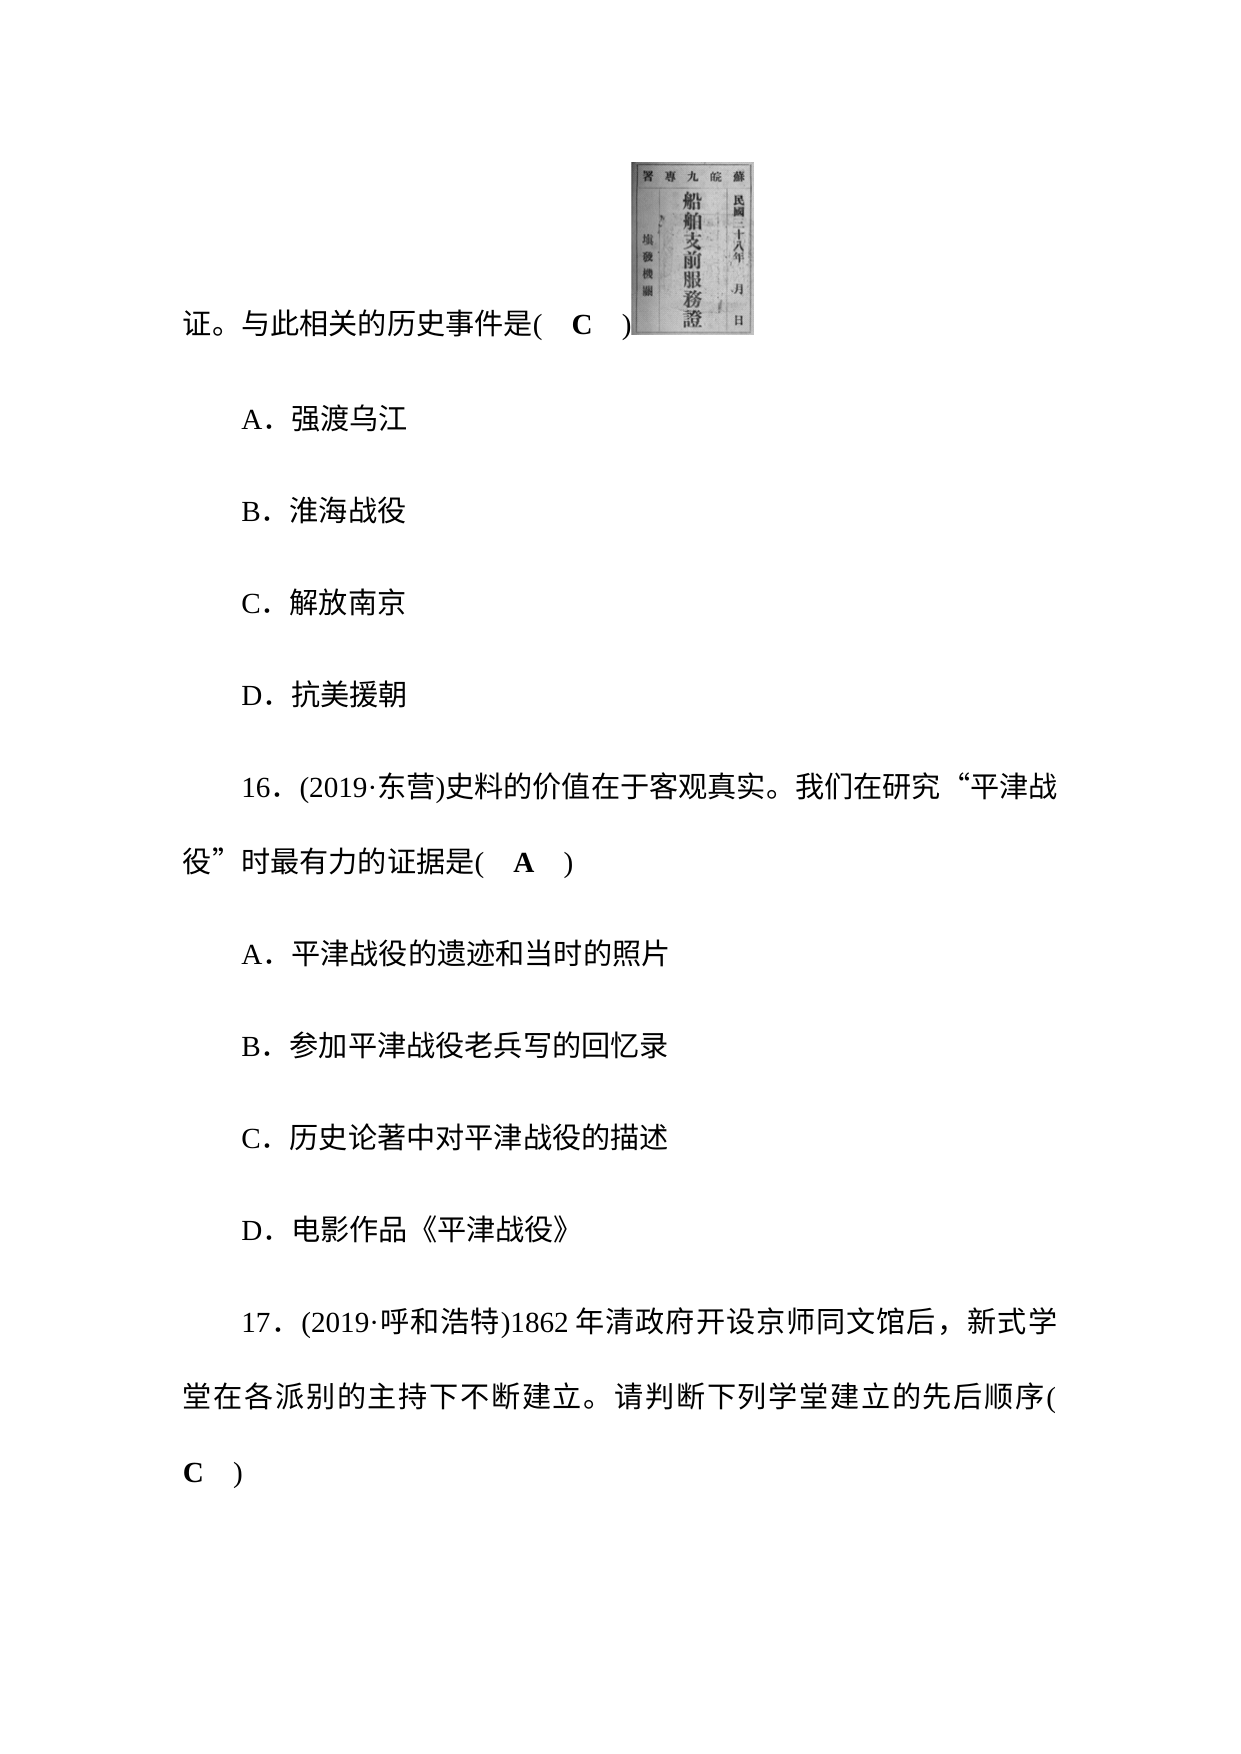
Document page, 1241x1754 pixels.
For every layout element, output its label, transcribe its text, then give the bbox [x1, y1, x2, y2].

text 17．(2019·呼和浩特)1862年清政府开设京师同文馆后，新式学堂在各派别的主持下不断建立。请判断下列学堂建立的先后顺序( C ) [183, 1287, 1058, 1502]
text B．淮海战役 [183, 476, 1058, 541]
text A．强渡乌江 [183, 384, 1058, 449]
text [183, 162, 1058, 357]
text 16．(2019·东营)史料的价值在于客观真实。我们在研究“平津战役”时最有力的证据是( A ) [183, 752, 1058, 892]
text D．抗美援朝 [183, 660, 1058, 725]
text C．解放南京 [183, 568, 1058, 633]
text A．平津战役的遗迹和当时的照片 [183, 919, 1058, 984]
picture [631, 162, 756, 335]
text B．参加平津战役老兵写的回忆录 [183, 1011, 1058, 1076]
text C．历史论著中对平津战役的描述 [183, 1103, 1058, 1168]
text D．电影作品《平津战役》 [183, 1195, 1058, 1260]
